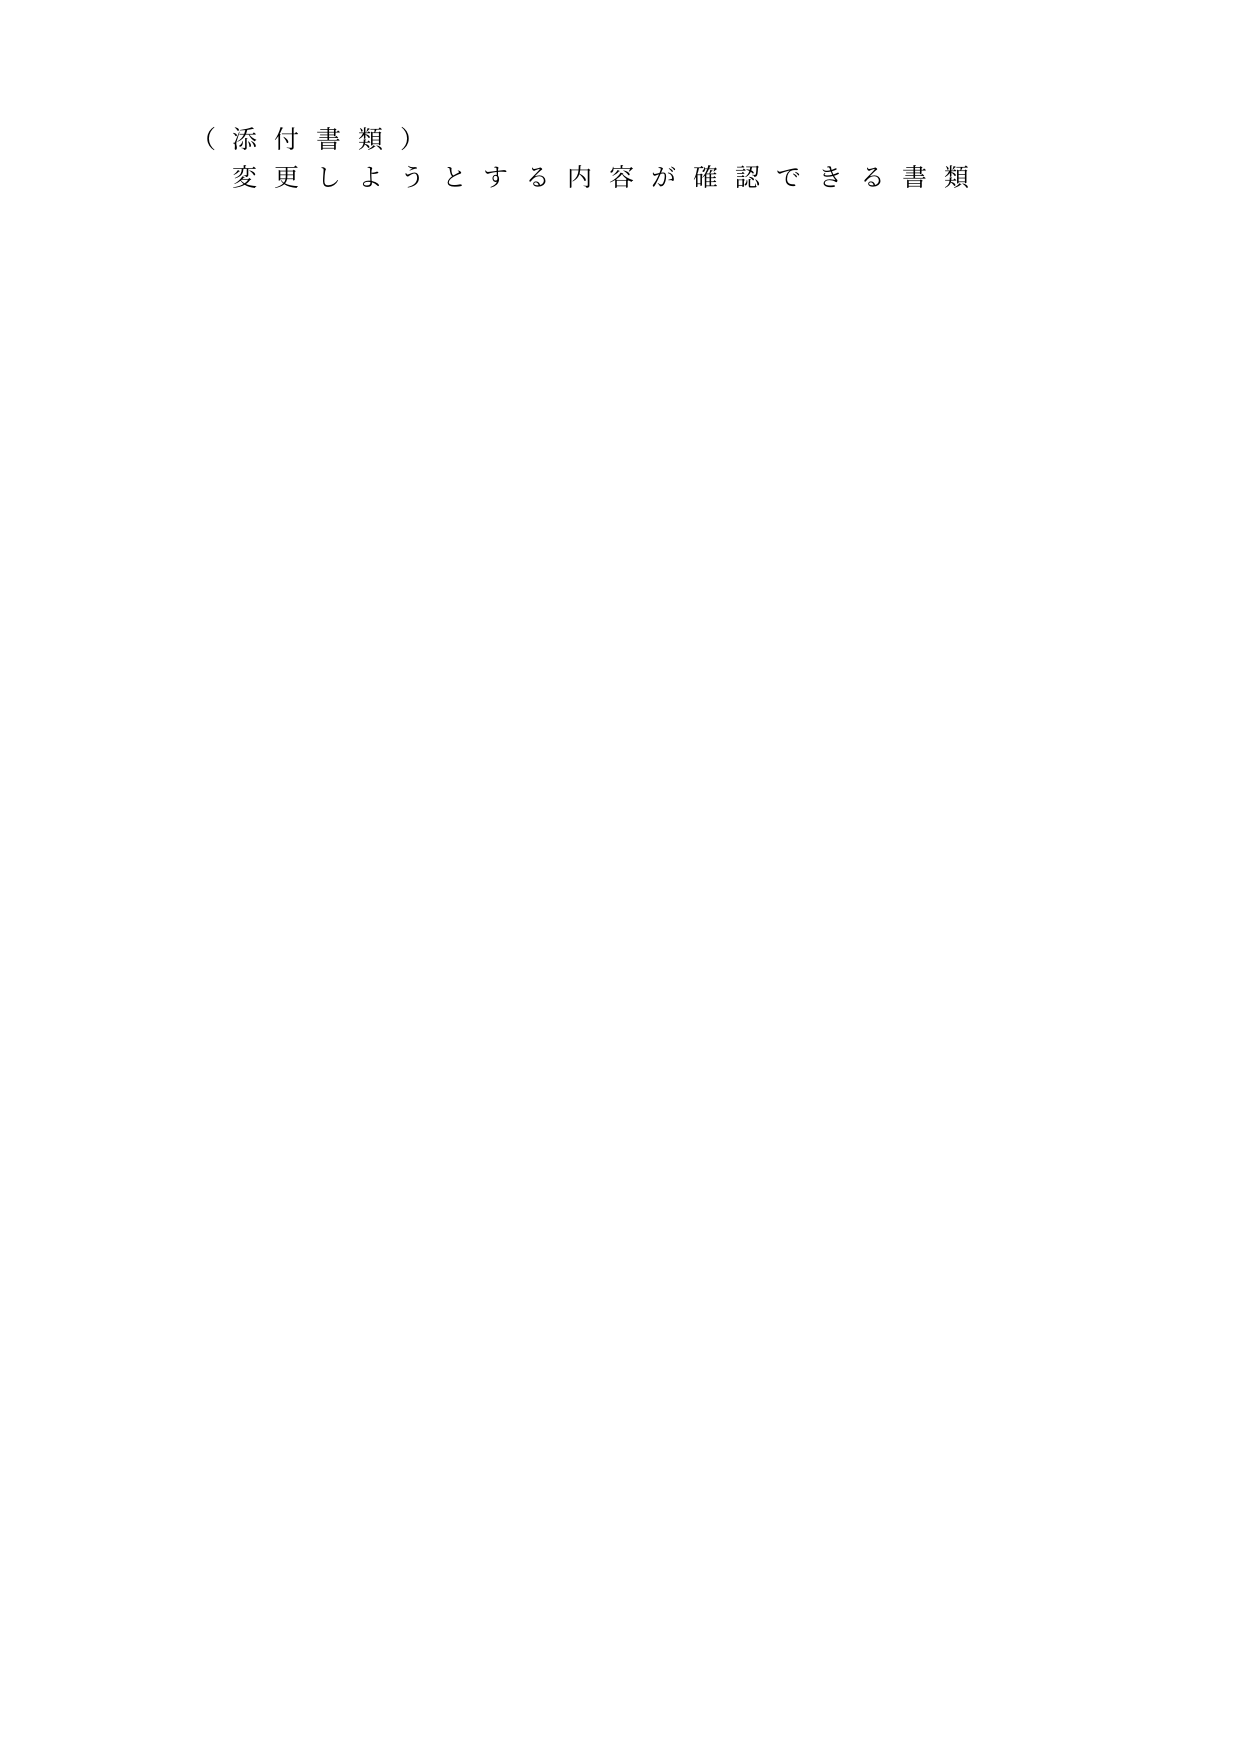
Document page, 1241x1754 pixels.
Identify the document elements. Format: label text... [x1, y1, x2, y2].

text 変更しようとする内容が確認できる書類 [149, 157, 1091, 194]
text （添付書類） [149, 119, 1091, 157]
